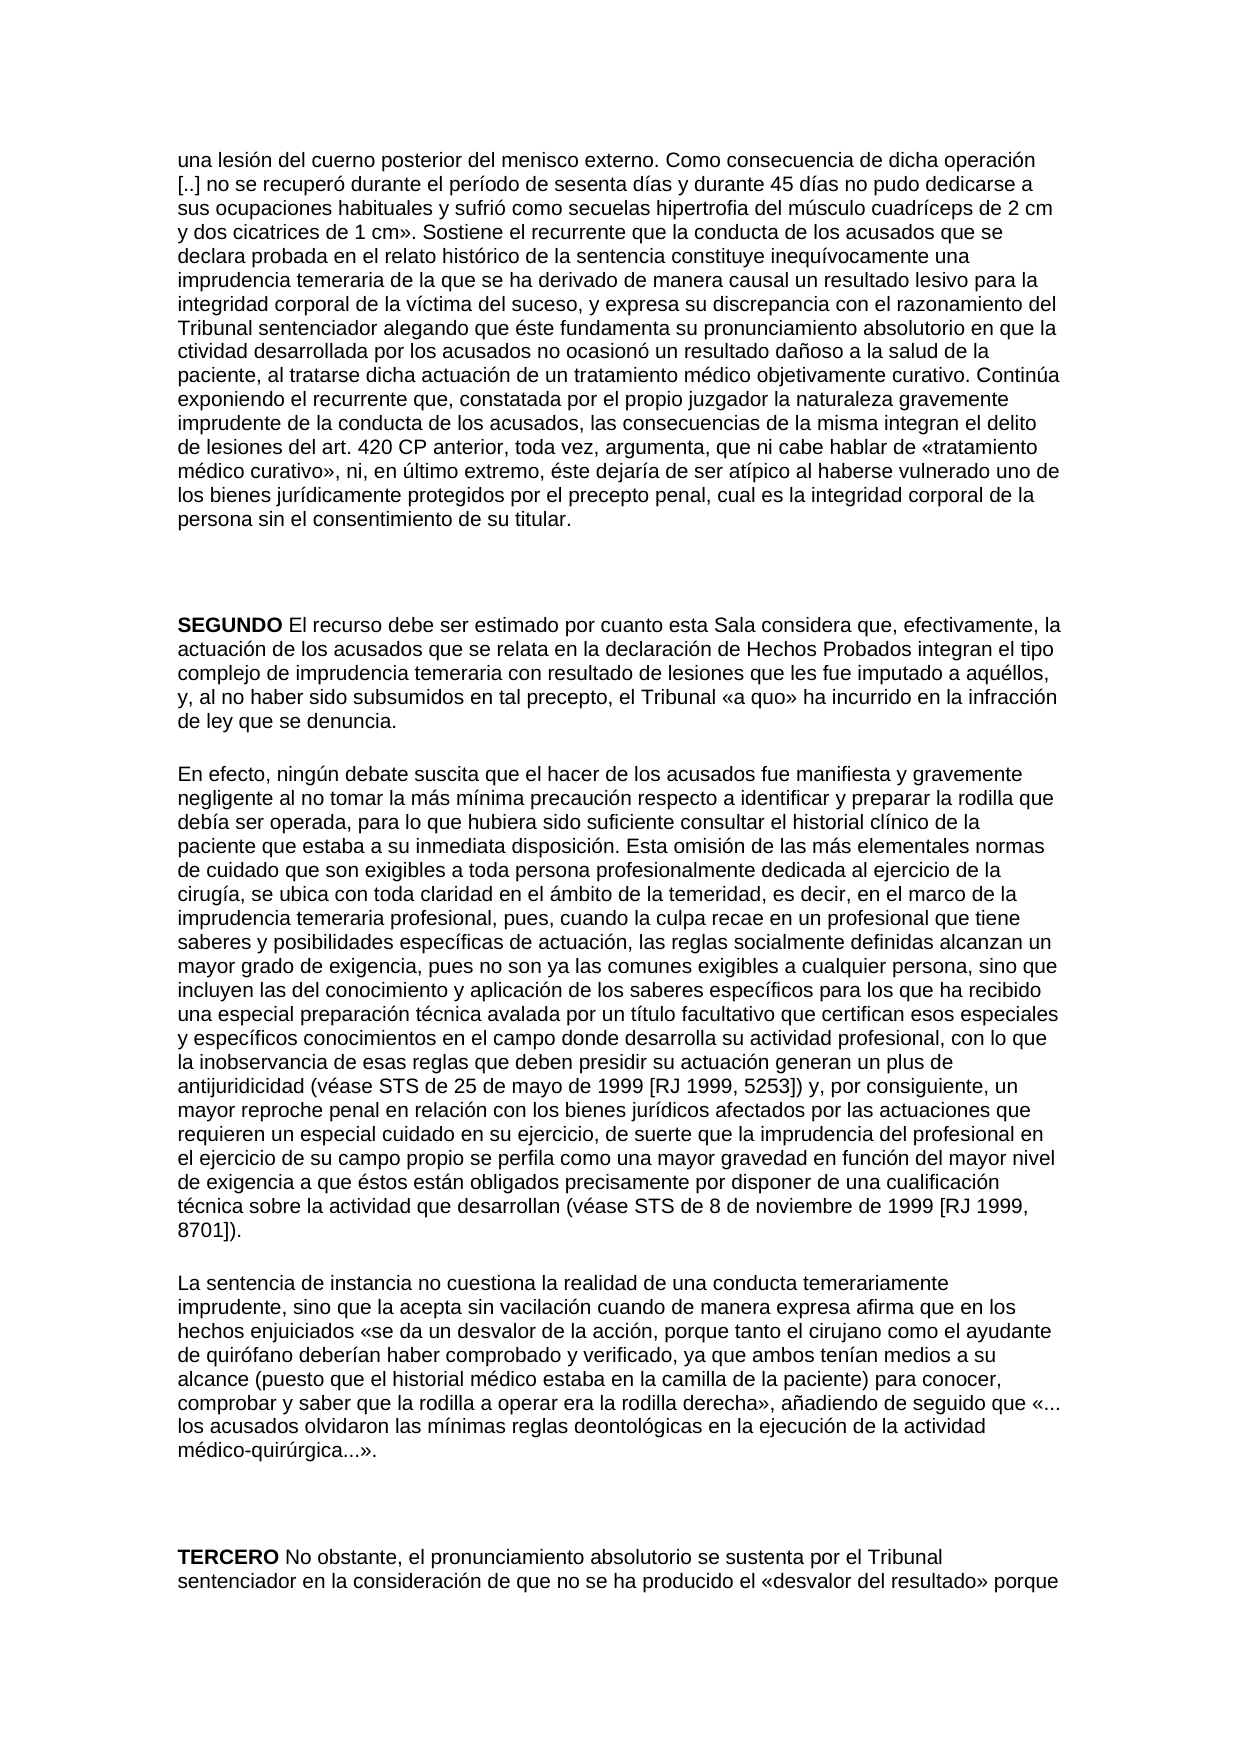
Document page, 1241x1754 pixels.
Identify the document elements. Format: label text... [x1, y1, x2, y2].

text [177, 148, 1063, 531]
text La sentencia de instancia no cuestiona la realidad de una conducta temerariamente imprudente, sino que la acepta sin vacilación cuando de manera expresa afirma que en los hechos enjuiciados «se da un desvalor de la acción, porque tanto el cirujano como el ayudante de quirófano deberían haber comprobado y verificado, ya que ambos tenían medios a su alcance (puesto que el historial médico estaba en la camilla de la paciente) para conocer, comprobar y saber que la rodilla a operar era la rodilla derecha», añadiendo de seguido que «... los acusados olvidaron las mínimas reglas deontológicas en la ejecución de la actividad médico-quirúrgica...». [177, 1271, 1063, 1462]
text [177, 1544, 1063, 1592]
text En efecto, ningún debate suscita que el hacer de los acusados fue manifiesta y gravemente negligente al no tomar la más mínima precaución respecto a identificar y preparar la rodilla que debía ser operada, para lo que hubiera sido suficiente consultar el historial clínico de la paciente que estaba a su inmediata disposición. Esta omisión de las más elementales normas de cuidado que son exigibles a toda persona profesionalmente dedicada al ejercicio de la cirugía, se ubica con toda claridad en el ámbito de la temeridad, es decir, en el marco de la imprudencia temeraria profesional, pues, cuando la culpa recae en un profesional que tiene saberes y posibilidades específicas de actuación, las reglas socialmente definidas alcanzan un mayor grado de exigencia, pues no son ya las comunes exigibles a cualquier persona, sino que incluyen las del conocimiento y aplicación de los saberes específicos para los que ha recibido una especial preparación técnica avalada por un título facultativo que certifican esos especiales y específicos conocimientos en el campo donde desarrolla su actividad profesional, con lo que la inobservancia de esas reglas que deben presidir su actuación generan un plus de antijuridicidad (véase STS de 25 de mayo de 1999 [RJ 1999, 5253]) y, por consiguiente, un mayor reproche penal en relación con los bienes jurídicos afectados por las actuaciones que requieren un especial cuidado en su ejercicio, de suerte que la imprudencia del profesional en el ejercicio de su campo propio se perfila como una mayor gravedad en función del mayor nivel de exigencia a que éstos están obligados precisamente por disponer de una cualificación técnica sobre la actividad que desarrollan (véase STS de 8 de noviembre de 1999 [RJ 1999, 8701]). [177, 762, 1063, 1241]
text SEGUNDO El recurso debe ser estimado por cuanto esta Sala considera que, efectivamente, la actuación de los acusados que se relata en la declaración de Hechos Probados integran el tipo complejo de imprudencia temeraria con resultado de lesiones que les fue imputado a aquéllos, y, al no haber sido subsumidos en tal precepto, el Tribunal «a quo» ha incurrido en la infracción de ley que se denuncia. [177, 613, 1063, 733]
